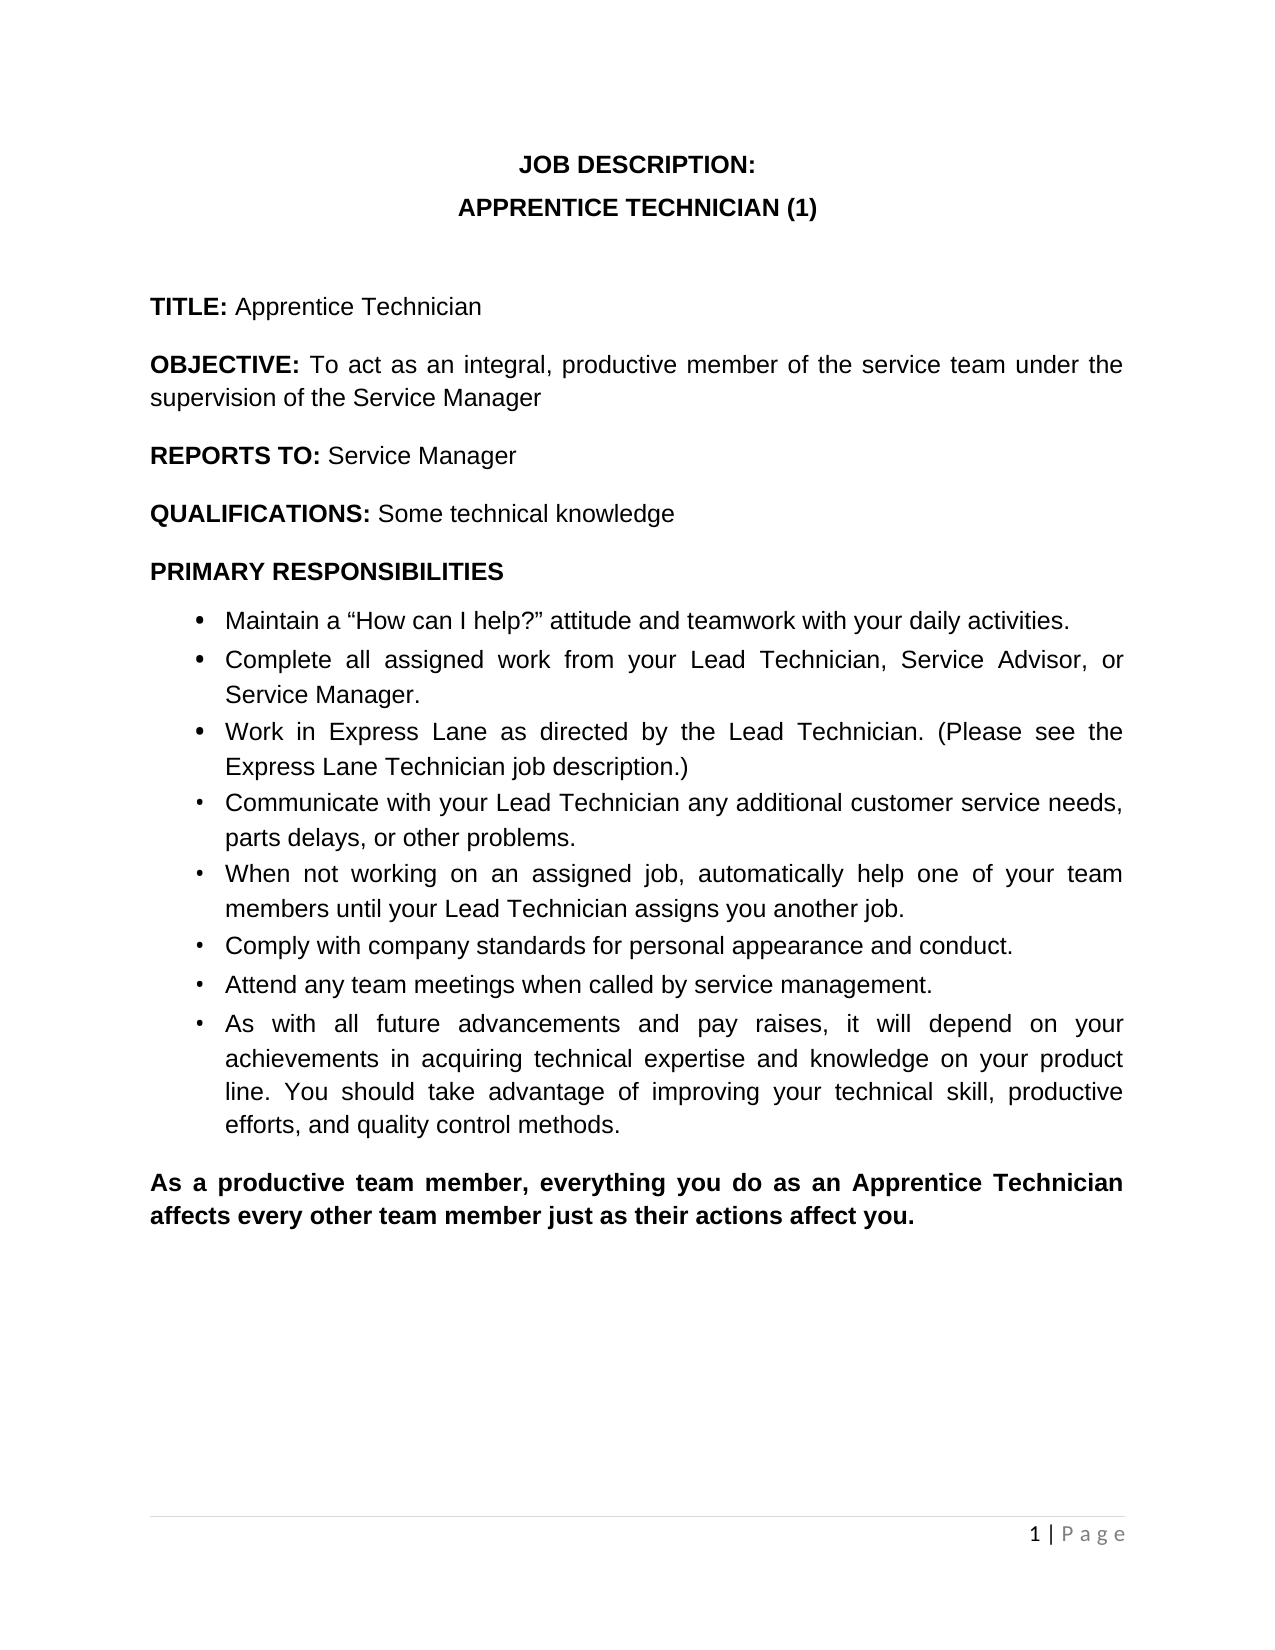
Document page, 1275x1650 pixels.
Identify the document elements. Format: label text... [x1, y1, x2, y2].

list When not working on an assigned job, automatically help one of your team members until your Lead Technician assigns you another job. [195, 856, 1125, 923]
text APPRENTICE TECHNICIAN (1) [150, 193, 1125, 222]
text JOB DESCRIPTION: [150, 150, 1125, 179]
text As a productive team member, everything you do as an Apprentice Technician affects every other team member just as their actions affect you. [150, 1168, 1125, 1230]
list Communicate with your Lead Technician any additional customer service needs, parts delays, or other problems. [195, 785, 1125, 852]
text PRIMARY RESPONSIBILITIES [150, 557, 1125, 586]
text QUALIFICATIONS: Some technical knowledge [150, 499, 1125, 528]
list As with all future advancements and pay raises, it will depend on your achievements in acquiring technical expertise and knowledge on your product line. You should take advantage of improving your technical skill, productive efforts, and quality control methods. [195, 1006, 1125, 1139]
list Maintain a “How can I help?” attitude and teamwork with your daily activities. [195, 603, 1125, 637]
list Work in Express Lane as directed by the Lead Technician. (Please see the Express Lane Technician job description.) [195, 713, 1125, 780]
text REPORTS TO: Service Manager [150, 441, 1125, 470]
text OBJECTIVE: To act as an integral, productive member of the service team under the supervision of the Service Manager [150, 350, 1125, 412]
list Complete all assigned work from your Lead Technician, Service Advisor, or Service Manager. [195, 642, 1125, 709]
list Attend any team meetings when called by service management. [195, 967, 1125, 1001]
list Comply with company standards for personal appearance and conduct. [195, 927, 1125, 961]
text TITLE: Apprentice Technician [150, 292, 1125, 321]
